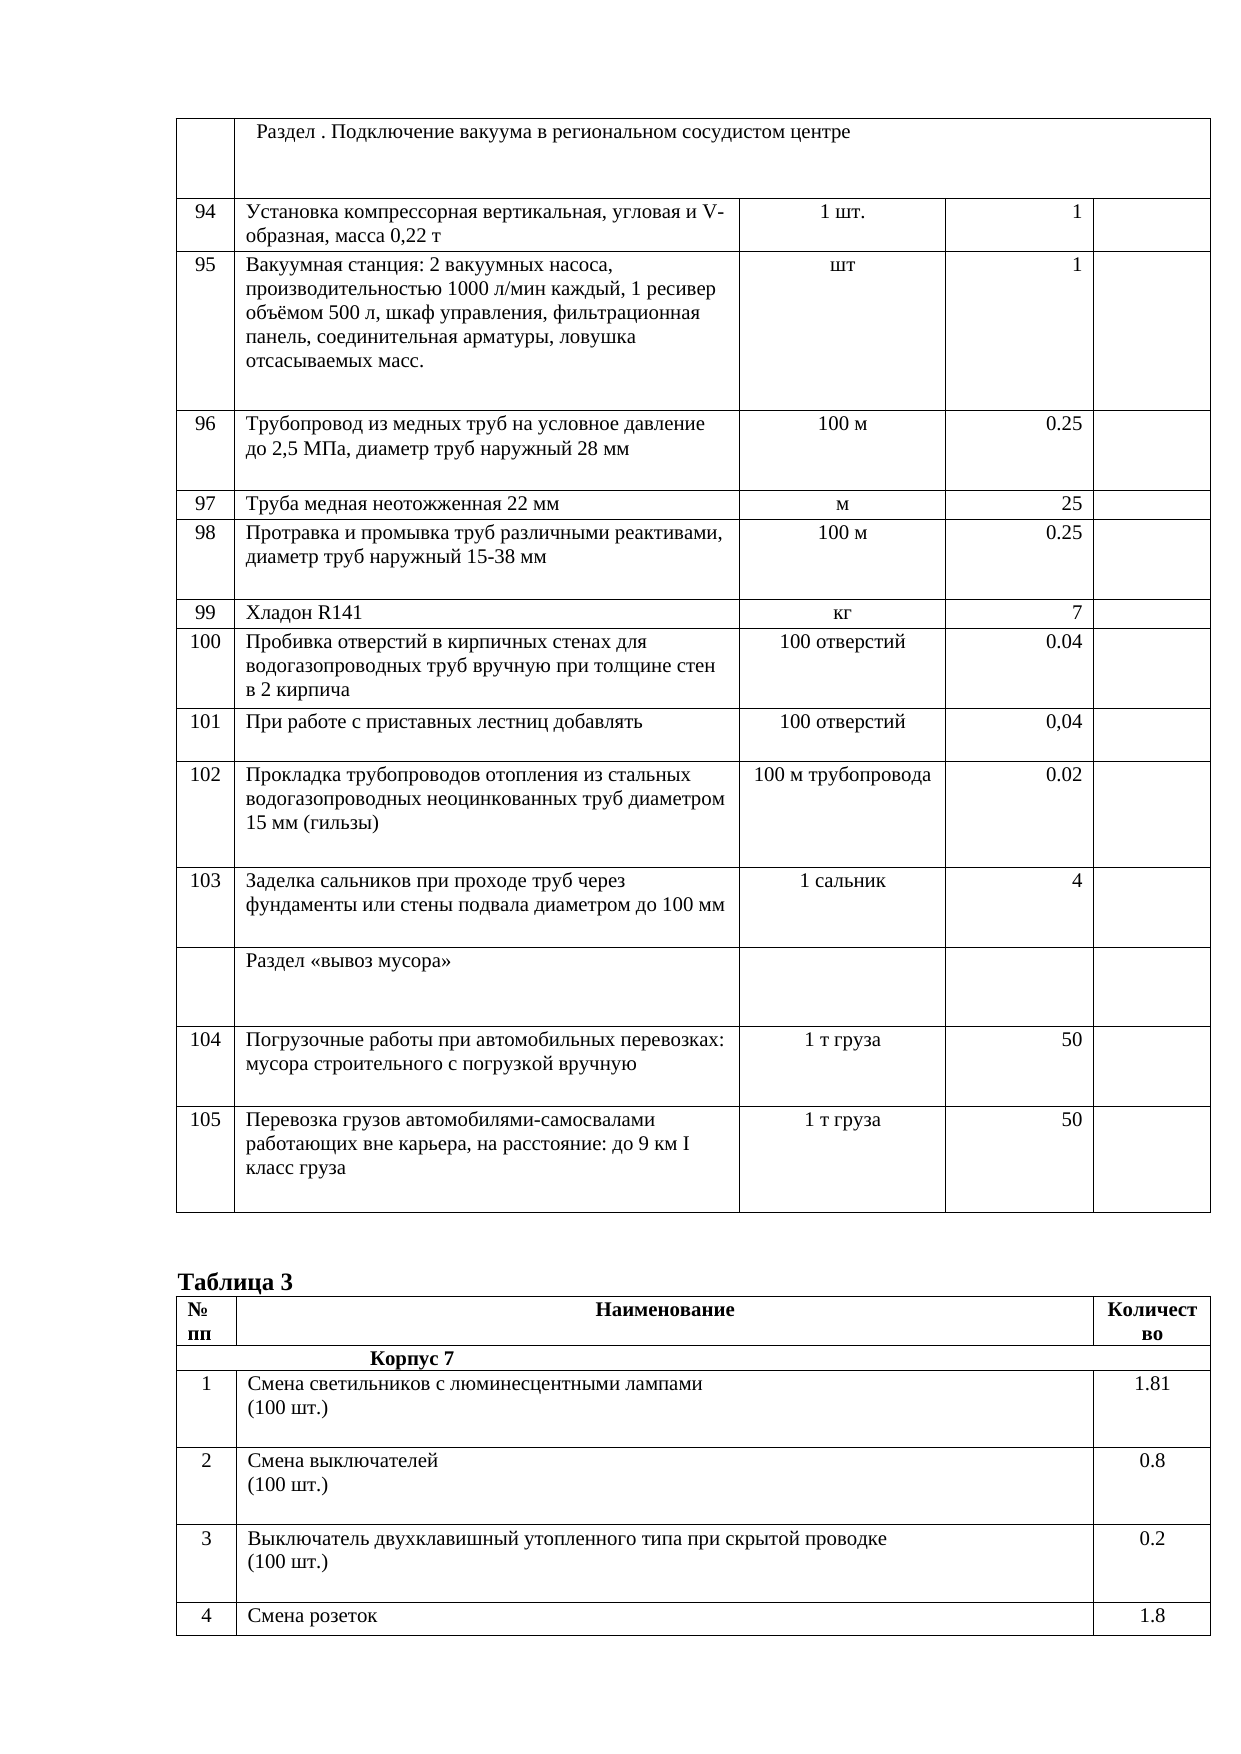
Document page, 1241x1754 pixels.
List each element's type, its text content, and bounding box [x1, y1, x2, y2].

table_cell 100 отверстий [740, 709, 945, 761]
table_cell Протравка и промывка труб различными реактивами, диаметр труб наружный 15-38 мм [235, 520, 739, 599]
table_cell [1094, 600, 1210, 628]
table_cell 105 [177, 1107, 234, 1212]
table_header Наименование [237, 1297, 1093, 1345]
table_cell 94 [177, 199, 234, 251]
table_cell м [740, 491, 945, 519]
table_cell [1094, 491, 1210, 519]
table_cell 50 [946, 1027, 1093, 1106]
table_cell 0.8 [1094, 1448, 1210, 1524]
table_cell 1 [946, 252, 1093, 410]
table_cell [177, 119, 234, 198]
table_cell 1 [946, 199, 1093, 251]
table_cell 0,04 [946, 709, 1093, 761]
table_cell [1094, 520, 1210, 599]
table_cell Хладон R141 [235, 600, 739, 628]
table_cell [1094, 411, 1210, 490]
table_cell Вакуумная станция: 2 вакуумных насоса, производительностью 1000 л/мин каждый, 1 ресивер объёмом 500 л, шкаф управления, фильтрационная панель, соединительная арматуры, ловушка отсасываемых масс. [235, 252, 739, 410]
table_cell 102 [177, 762, 234, 867]
table_cell 1 т груза [740, 1107, 945, 1212]
table_cell 104 [177, 1027, 234, 1106]
text Таблица 3 [177, 1267, 1152, 1296]
table_cell 95 [177, 252, 234, 410]
table_cell 1 т груза [740, 1027, 945, 1106]
table_cell [177, 948, 234, 1026]
table_cell 1 сальник [740, 868, 945, 947]
table_cell При работе с приставных лестниц добавлять [235, 709, 739, 761]
table_cell 4 [177, 1603, 236, 1635]
table_cell 1 шт. [740, 199, 945, 251]
table_cell Труба медная неотожженная 22 мм [235, 491, 739, 519]
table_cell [237, 1603, 1093, 1635]
table_cell 100 м [740, 520, 945, 599]
table_cell Пробивка отверстий в кирпичных стенах для водогазопроводных труб вручную при толщине стен в 2 кирпича [235, 629, 739, 707]
table_cell Смена выключателей (100 шт.) [237, 1448, 1093, 1524]
table_cell [1094, 1027, 1210, 1106]
table_cell 100 [177, 629, 234, 707]
table_cell 1.8 [1094, 1603, 1210, 1635]
table_cell Погрузочные работы при автомобильных перевозках: мусора строительного с погрузкой вручную [235, 1027, 739, 1106]
table_header № пп [177, 1297, 236, 1345]
table_cell 98 [177, 520, 234, 599]
table_cell [1094, 868, 1210, 947]
table_cell Заделка сальников при проходе труб через фундаменты или стены подвала диаметром до 100 мм [235, 868, 739, 947]
table_cell Прокладка трубопроводов отопления из стальных водогазопроводных неоцинкованных труб диаметром 15 мм (гильзы) [235, 762, 739, 867]
table_cell Раздел . Подключение вакуума в региональном сосудистом центре [235, 119, 1210, 198]
table_cell 101 [177, 709, 234, 761]
table_cell [1094, 1107, 1210, 1212]
table_cell 0.02 [946, 762, 1093, 867]
table_cell [1094, 709, 1210, 761]
table_cell [946, 948, 1093, 1026]
table_cell 1 [177, 1371, 236, 1447]
table_cell 99 [177, 600, 234, 628]
table_cell 7 [946, 600, 1093, 628]
table_cell Перевозка грузов автомобилями-самосвалами работающих вне карьера, на расстояние: до 9 км I класс груза [235, 1107, 739, 1212]
table_cell 100 отверстий [740, 629, 945, 707]
table_cell 97 [177, 491, 234, 519]
table_cell 4 [946, 868, 1093, 947]
table_cell [740, 948, 945, 1026]
table_cell 96 [177, 411, 234, 490]
table_cell 2 [177, 1448, 236, 1524]
table_cell 1.81 [1094, 1371, 1210, 1447]
table_cell 0.25 [946, 520, 1093, 599]
table_cell 25 [946, 491, 1093, 519]
table_cell Корпус 7 [177, 1346, 1210, 1370]
table_cell 50 [946, 1107, 1093, 1212]
table_cell 0.04 [946, 629, 1093, 707]
table_cell [1094, 948, 1210, 1026]
table_cell 3 [177, 1525, 236, 1602]
table_cell Установка компрессорная вертикальная, угловая и V-образная, масса 0,22 т [235, 199, 739, 251]
table_cell 0.2 [1094, 1525, 1210, 1602]
table_header Количество [1094, 1297, 1210, 1345]
table_cell [1094, 762, 1210, 867]
table_cell шт [740, 252, 945, 410]
table_cell 103 [177, 868, 234, 947]
table_cell Раздел «вывоз мусора» [235, 948, 739, 1026]
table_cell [237, 1371, 1093, 1447]
table_cell [1094, 252, 1210, 410]
table_cell 100 м [740, 411, 945, 490]
table_cell [1094, 629, 1210, 707]
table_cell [237, 1525, 1093, 1602]
table_cell 100 м трубопровода [740, 762, 945, 867]
table_cell кг [740, 600, 945, 628]
table_cell [1094, 199, 1210, 251]
table_cell Трубопровод из медных труб на условное давление до 2,5 МПа, диаметр труб наружный 28 мм [235, 411, 739, 490]
table_cell 0.25 [946, 411, 1093, 490]
